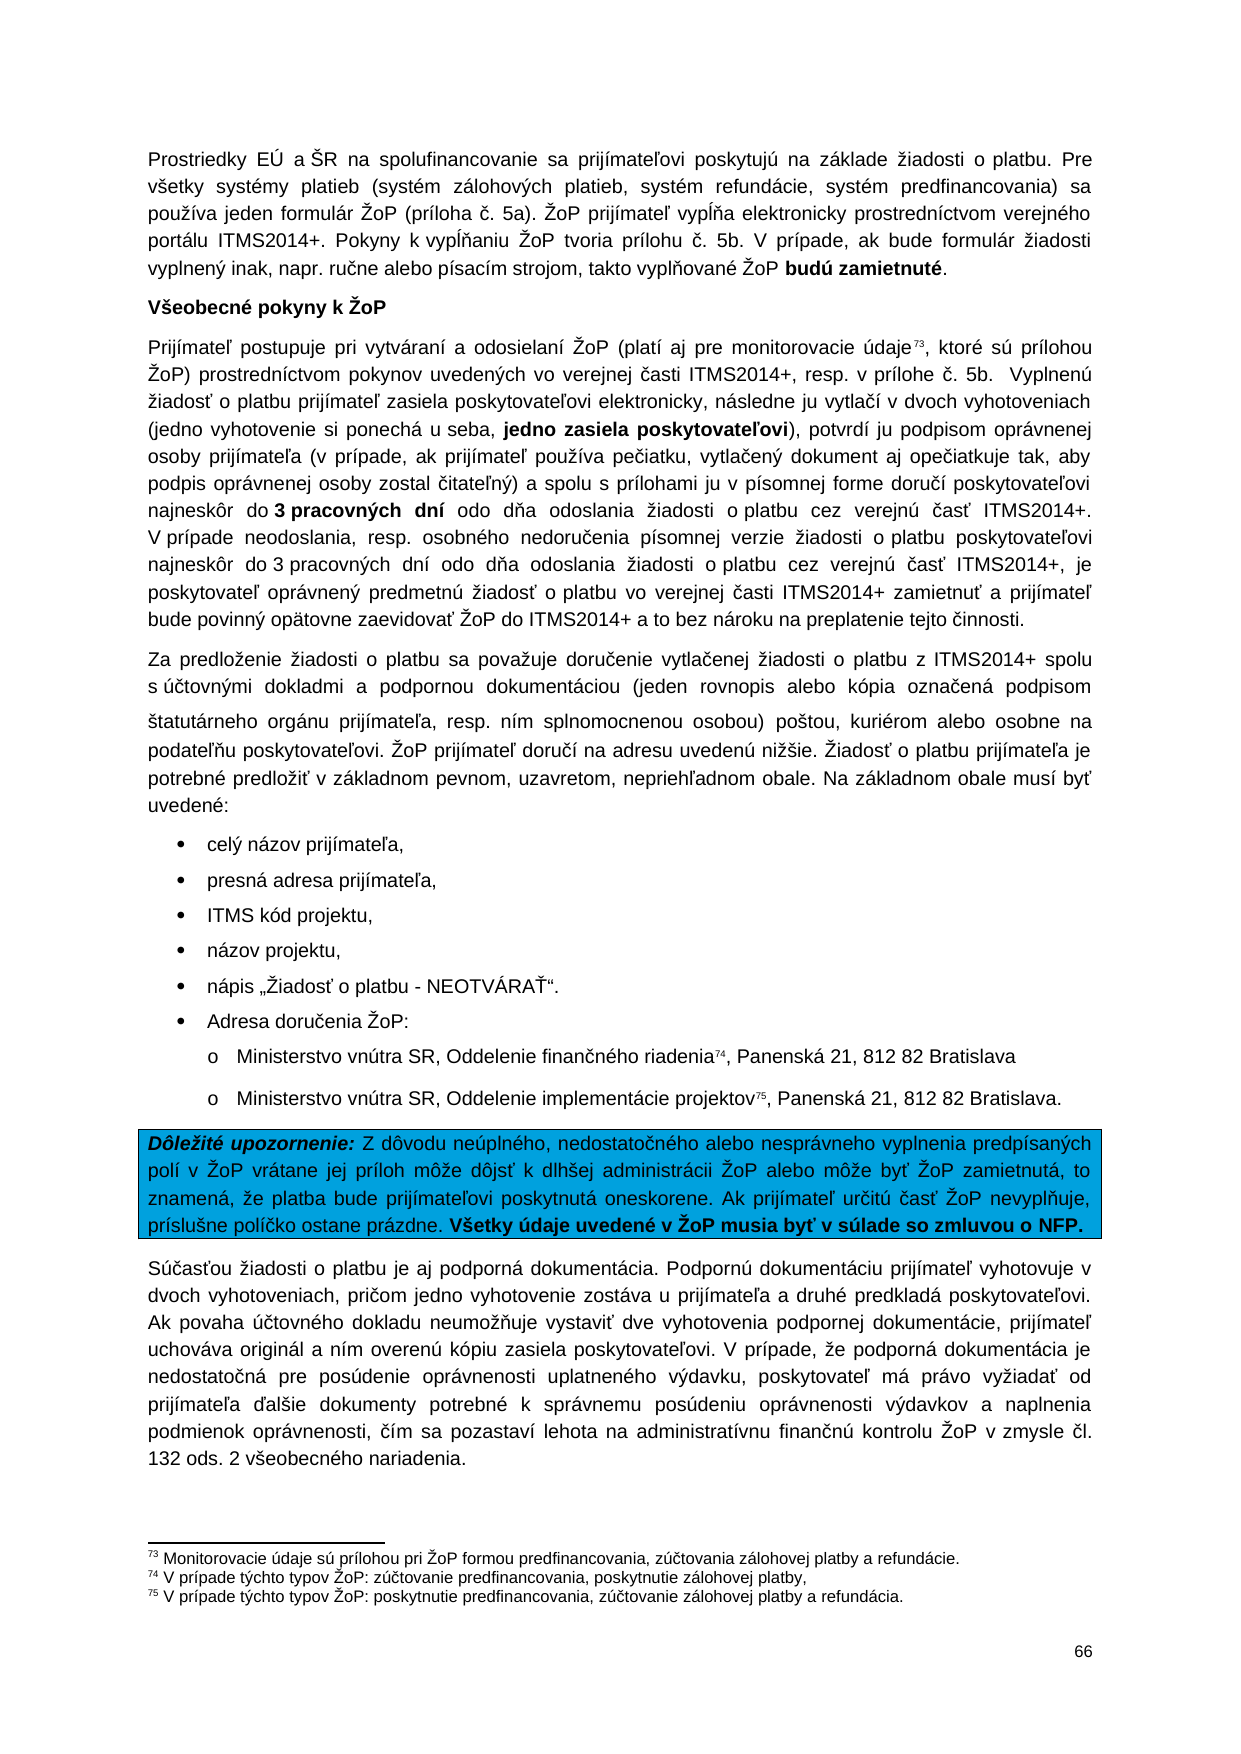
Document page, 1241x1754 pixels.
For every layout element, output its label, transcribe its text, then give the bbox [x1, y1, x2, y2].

text Adresa doručenia ŽoP: [177, 1010, 1092, 1033]
text Prijímateľ postupuje pri vytváraní a odosielaní ŽoP (platí aj pre monitorovacie údaje, ktoré sú prílohou ŽoP) prostredníctvom pokynov uvedených vo verejnej časti ITMS2014+, resp. v prílohe č. 5b. Vyplnenú žiadosť o platbu prijímateľ zasiela poskytovateľovi elektronicky, následne ju vytlačí v dvoch vyhotoveniach (jedno vyhotovenie si ponechá u seba, jedno zasiela poskytovateľovi), potvrdí ju podpisom oprávnenej osoby prijímateľa (v prípade, ak prijímateľ používa pečiatku, vytlačený dokument aj opečiatkuje tak, aby podpis oprávnenej osoby zostal čitateľný) a spolu s prílohami ju v písomnej forme doručí poskytovateľovi najneskôr do 3 pracovných dní odo dňa odoslania žiadosti o platbu cez verejnú časť ITMS2014+. V prípade neodoslania, resp. osobného nedoručenia písomnej verzie žiadosti o platbu poskytovateľovi najneskôr do 3 pracovných dní odo dňa odoslania žiadosti o platbu cez verejnú časť ITMS2014+, je poskytovateľ oprávnený predmetnú žiadosť o platbu vo verejnej časti ITMS2014+ zamietnuť a prijímateľ bude povinný opätovne zaevidovať ŽoP do ITMS2014+ a to bez nároku na preplatenie tejto činnosti. [148, 336, 1092, 630]
text presná adresa prijímateľa, [177, 869, 1092, 891]
text Za predloženie žiadosti o platbu sa považuje doručenie vytlačenej žiadosti o platbu z ITMS2014+ spolu s účtovnými dokladmi a podpornou dokumentáciou (jeden rovnopis alebo kópia označená podpisom štatutárneho orgánu prijímateľa, resp. ním splnomocnenou osobou) poštou, kuriérom alebo osobne na podateľňu poskytovateľovi. ŽoP prijímateľ doručí na adresu uvedenú nižšie. Žiadosť o platbu prijímateľa je potrebné predložiť v základnom pevnom, uzavretom, nepriehľadnom obale. Na základnom obale musí byť uvedené: [148, 647, 1092, 816]
text Všeobecné pokyny k ŽoP [148, 296, 1092, 319]
text Súčasťou žiadosti o platbu je aj podporná dokumentácia. Podpornú dokumentáciu prijímateľ vyhotovuje v dvoch vyhotoveniach, pričom jedno vyhotovenie zostáva u prijímateľa a druhé predkladá poskytovateľovi. Ak povaha účtovného dokladu neumožňuje vystaviť dve vyhotovenia podpornej dokumentácie, prijímateľ uchováva originál a ním overenú kópiu zasiela poskytovateľovi. V prípade, že podporná dokumentácia je nedostatočná pre posúdenie oprávnenosti uplatneného výdavku, poskytovateľ má právo vyžiadať od prijímateľa ďalšie dokumenty potrebné k správnemu posúdeniu oprávnenosti výdavkov a naplnenia podmienok oprávnenosti, čím sa pozastaví lehota na administratívnu finančnú kontrolu ŽoP v zmysle čl. 132 ods. 2 všeobecného nariadenia. [148, 1256, 1092, 1469]
text Prostriedky EÚ a ŠR na spolufinancovanie sa prijímateľovi poskytujú na základe žiadosti o platbu. Pre všetky systémy platieb (systém zálohových platieb, systém refundácie, systém predfinancovania) sa používa jeden formulár ŽoP (príloha č. 5a). ŽoP prijímateľ vypĺňa elektronicky prostredníctvom verejného portálu ITMS2014+. Pokyny k vypĺňaniu ŽoP tvoria prílohu č. 5b. V prípade, ak bude formulár žiadosti vyplnený inak, napr. ručne alebo písacím strojom, takto vyplňované ŽoP budú zamietnuté. [148, 148, 1092, 279]
list Ministerstvo vnútra SR, Oddelenie implementácie projektov, Panenská 21, 812 82 Bratislava. [207, 1087, 1092, 1112]
text celý názov prijímateľa, [177, 833, 1092, 856]
text názov projektu, [177, 939, 1092, 962]
text nápis „Žiadosť o platbu - NEOTVÁRAŤ“. [177, 974, 1092, 997]
list Ministerstvo vnútra SR, Oddelenie finančného riadenia, Panenská 21, 812 82 Bratislava [207, 1045, 1092, 1070]
text ITMS kód projektu, [177, 904, 1092, 927]
text Dôležité upozornenie: Z dôvodu neúplného, nedostatočného alebo nesprávneho vyplnenia predpísaných polí v ŽoP vrátane jej príloh môže dôjsť k dlhšej administrácii ŽoP alebo môže byť ŽoP zamietnutá, to znamená, že platba bude prijímateľovi poskytnutá oneskorene. Ak prijímateľ určitú časť ŽoP nevyplňuje, príslušne políčko ostane prázdne. Všetky údaje uvedené v ŽoP musia byť v súlade so zmluvou o NFP. [139, 1130, 1101, 1238]
